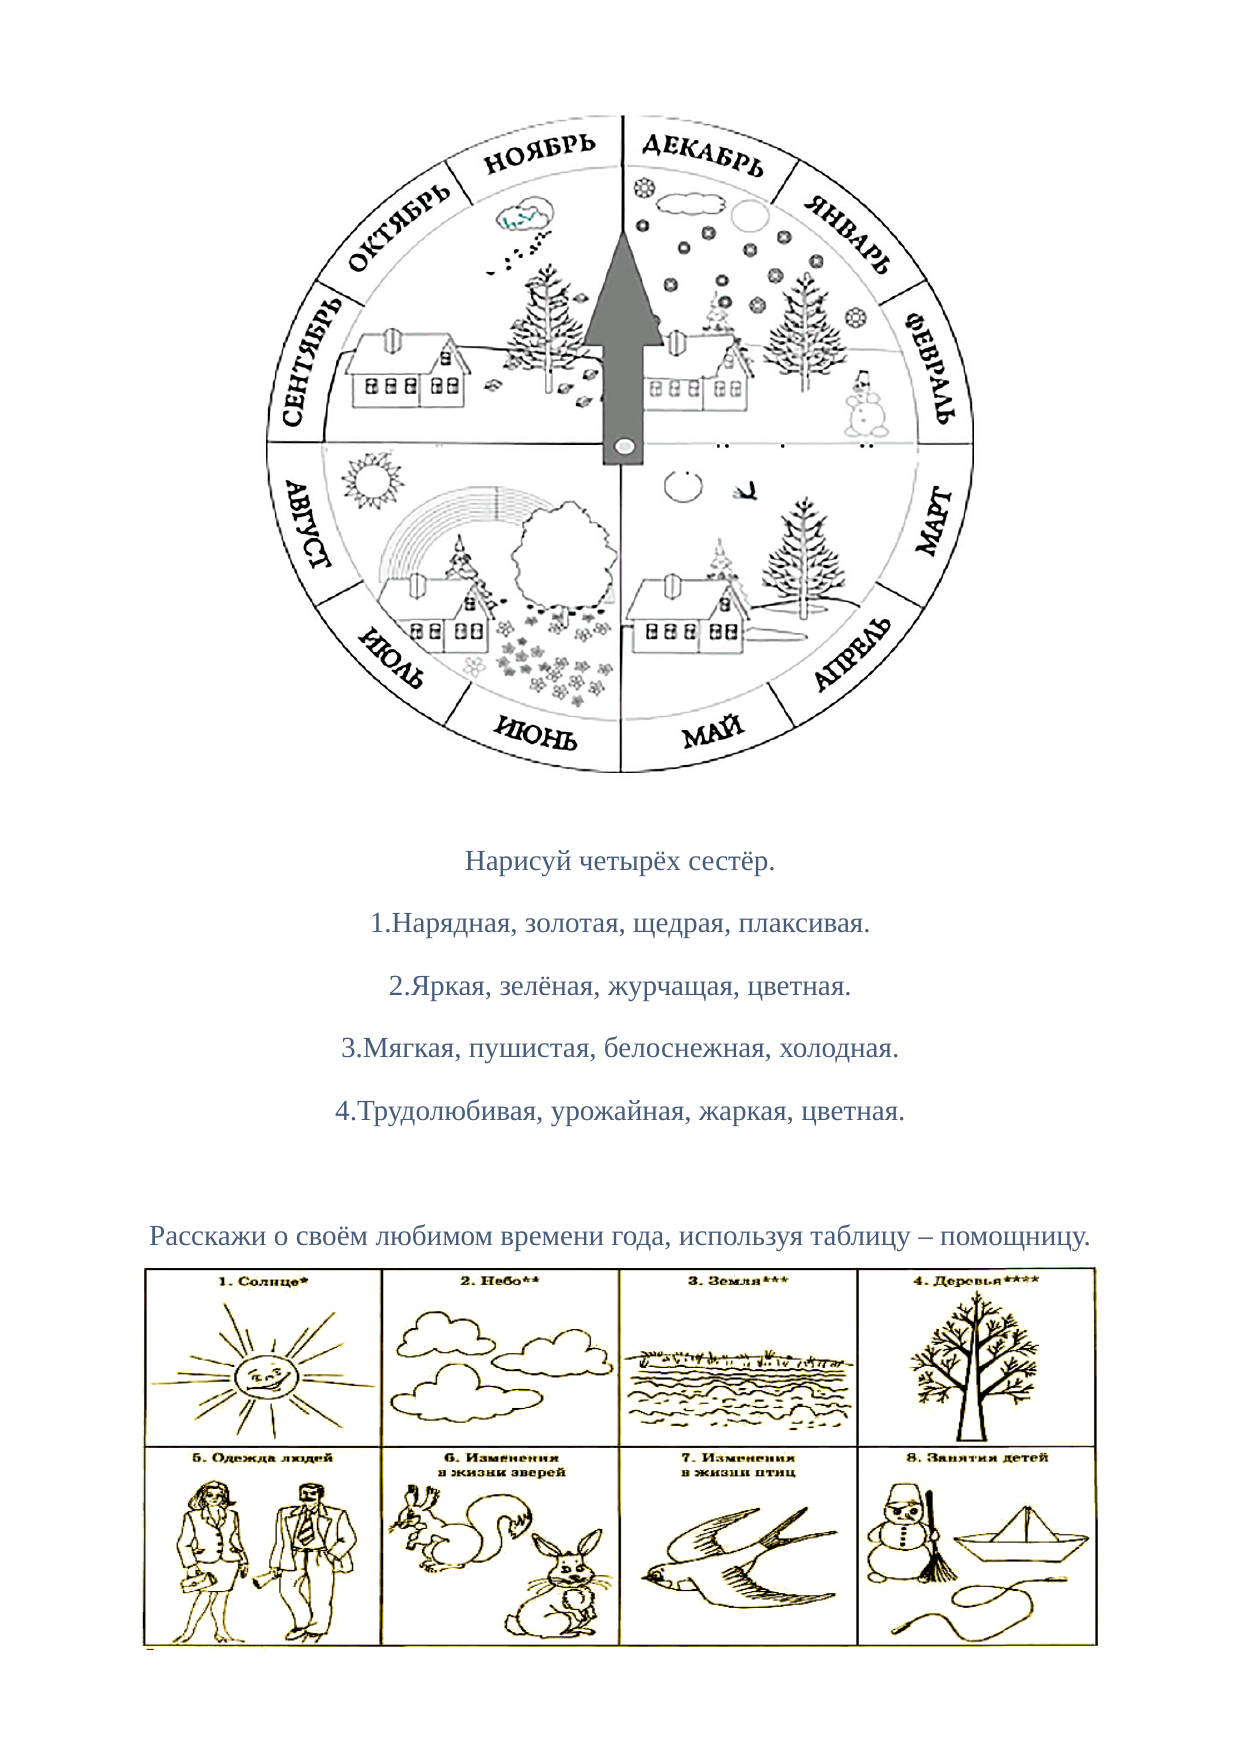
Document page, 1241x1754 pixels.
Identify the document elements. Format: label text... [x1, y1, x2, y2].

text 4.Трудолюбивая, урожайная, жаркая, цветная. [75, 1080, 1165, 1127]
text 3.Мягкая, пушистая, белоснежная, холодная. [75, 1017, 1165, 1064]
picture [138, 1267, 1103, 1650]
text 2.Яркая, зелёная, журчащая, цветная. [75, 955, 1165, 1002]
text Нарисуй четырёх сестёр. [75, 830, 1165, 877]
text 1.Нарядная, золотая, щедрая, плаксивая. [75, 892, 1165, 939]
picture [223, 75, 1017, 814]
text Расскажи о своём любимом времени года, используя таблицу – помощницу. [75, 1205, 1165, 1252]
